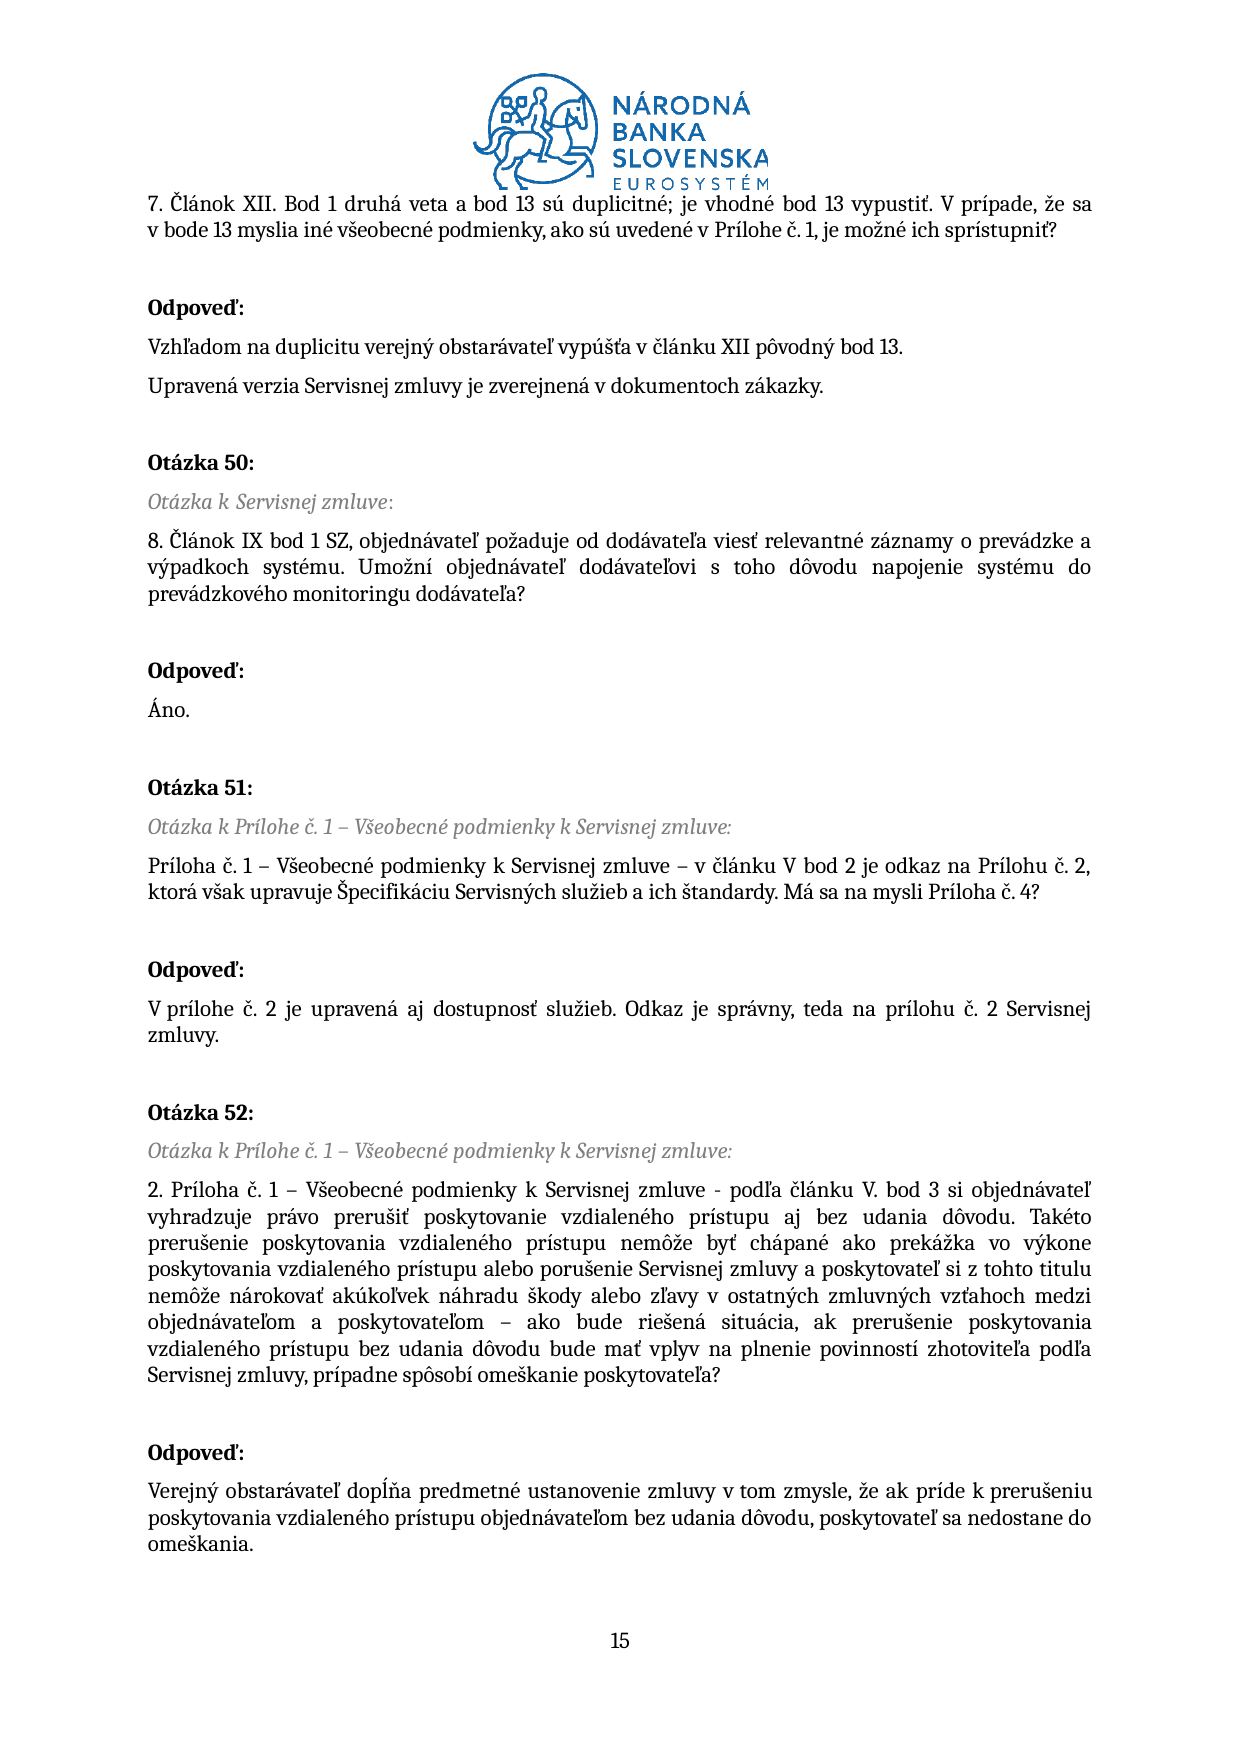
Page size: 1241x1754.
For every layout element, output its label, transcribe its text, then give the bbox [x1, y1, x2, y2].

text Otázka k Servisnej zmluve: [148, 489, 1093, 515]
text Otázka 51: [148, 775, 1093, 801]
text V prílohe č. 2 je upravená aj dostupnosť služieb. Odkaz je správny, teda na prílohu č. 2 Servisnej zmluvy. [148, 995, 1093, 1048]
text Upravená verzia Servisnej zmluvy je zverejnená v dokumentoch zákazky. [148, 372, 1093, 399]
text Otázka 52: [148, 1099, 1093, 1126]
text Príloha č. 1 – Všeobecné podmienky k Servisnej zmluve – v článku V bod 2 je odkaz na Prílohu č. 2, ktorá však upravuje Špecifikáciu Servisných služieb a ich štandardy. Má sa na mysli Príloha č. 4? [148, 852, 1093, 905]
text Odpoveď: [148, 957, 1093, 983]
text Vzhľadom na duplicitu verejný obstarávateľ vypúšťa v článku XII pôvodný bod 13. [148, 333, 1093, 360]
text Otázka k Prílohe č. 1 – Všeobecné podmienky k Servisnej zmluve: [148, 814, 1093, 840]
text Odpoveď: [148, 1439, 1093, 1466]
picture [472, 73, 768, 191]
text Odpoveď: [148, 295, 1093, 321]
text Verejný obstarávateľ dopĺňa predmetné ustanovenie zmluvy v tom zmysle, že ak príde k prerušeniu poskytovania vzdialeného prístupu objednávateľom bez udania dôvodu, poskytovateľ sa nedostane do omeškania. [148, 1478, 1093, 1557]
text Otázka 50: [148, 450, 1093, 476]
text 2. Príloha č. 1 – Všeobecné podmienky k Servisnej zmluve - podľa článku V. bod 3 si objednávateľ vyhradzuje právo prerušiť poskytovanie vzdialeného prístupu aj bez udania dôvodu. Takéto prerušenie poskytovania vzdialeného prístupu nemôže byť chápané ako prekážka vo výkone poskytovania vzdialeného prístupu alebo porušenie Servisnej zmluvy a poskytovateľ si z tohto titulu nemôže nárokovať akúkoľvek náhradu škody alebo zľavy v ostatných zmluvných vzťahoch medzi objednávateľom a poskytovateľom – ako bude riešená situácia, ak prerušenie poskytovania vzdialeného prístupu bez udania dôvodu bude mať vplyv na plnenie povinností zhotoviteľa podľa Servisnej zmluvy, prípadne spôsobí omeškanie poskytovateľa? [148, 1177, 1093, 1388]
text Odpoveď: [148, 658, 1093, 684]
text 8. Článok IX bod 1 SZ, objednávateľ požaduje od dodávateľa viesť relevantné záznamy o prevádzke a výpadkoch systému. Umožní objednávateľ dodávateľovi s toho dôvodu napojenie systému do prevádzkového monitoringu dodávateľa? [148, 528, 1093, 607]
text Áno. [148, 697, 1093, 723]
text 7. Článok XII. Bod 1 druhá veta a bod 13 sú duplicitné; je vhodné bod 13 vypustiť. V prípade, že sa v bode 13 myslia iné všeobecné podmienky, ako sú uvedené v Prílohe č. 1, je možné ich sprístupniť? [148, 191, 1093, 243]
text Otázka k Prílohe č. 1 – Všeobecné podmienky k Servisnej zmluve: [148, 1138, 1093, 1165]
